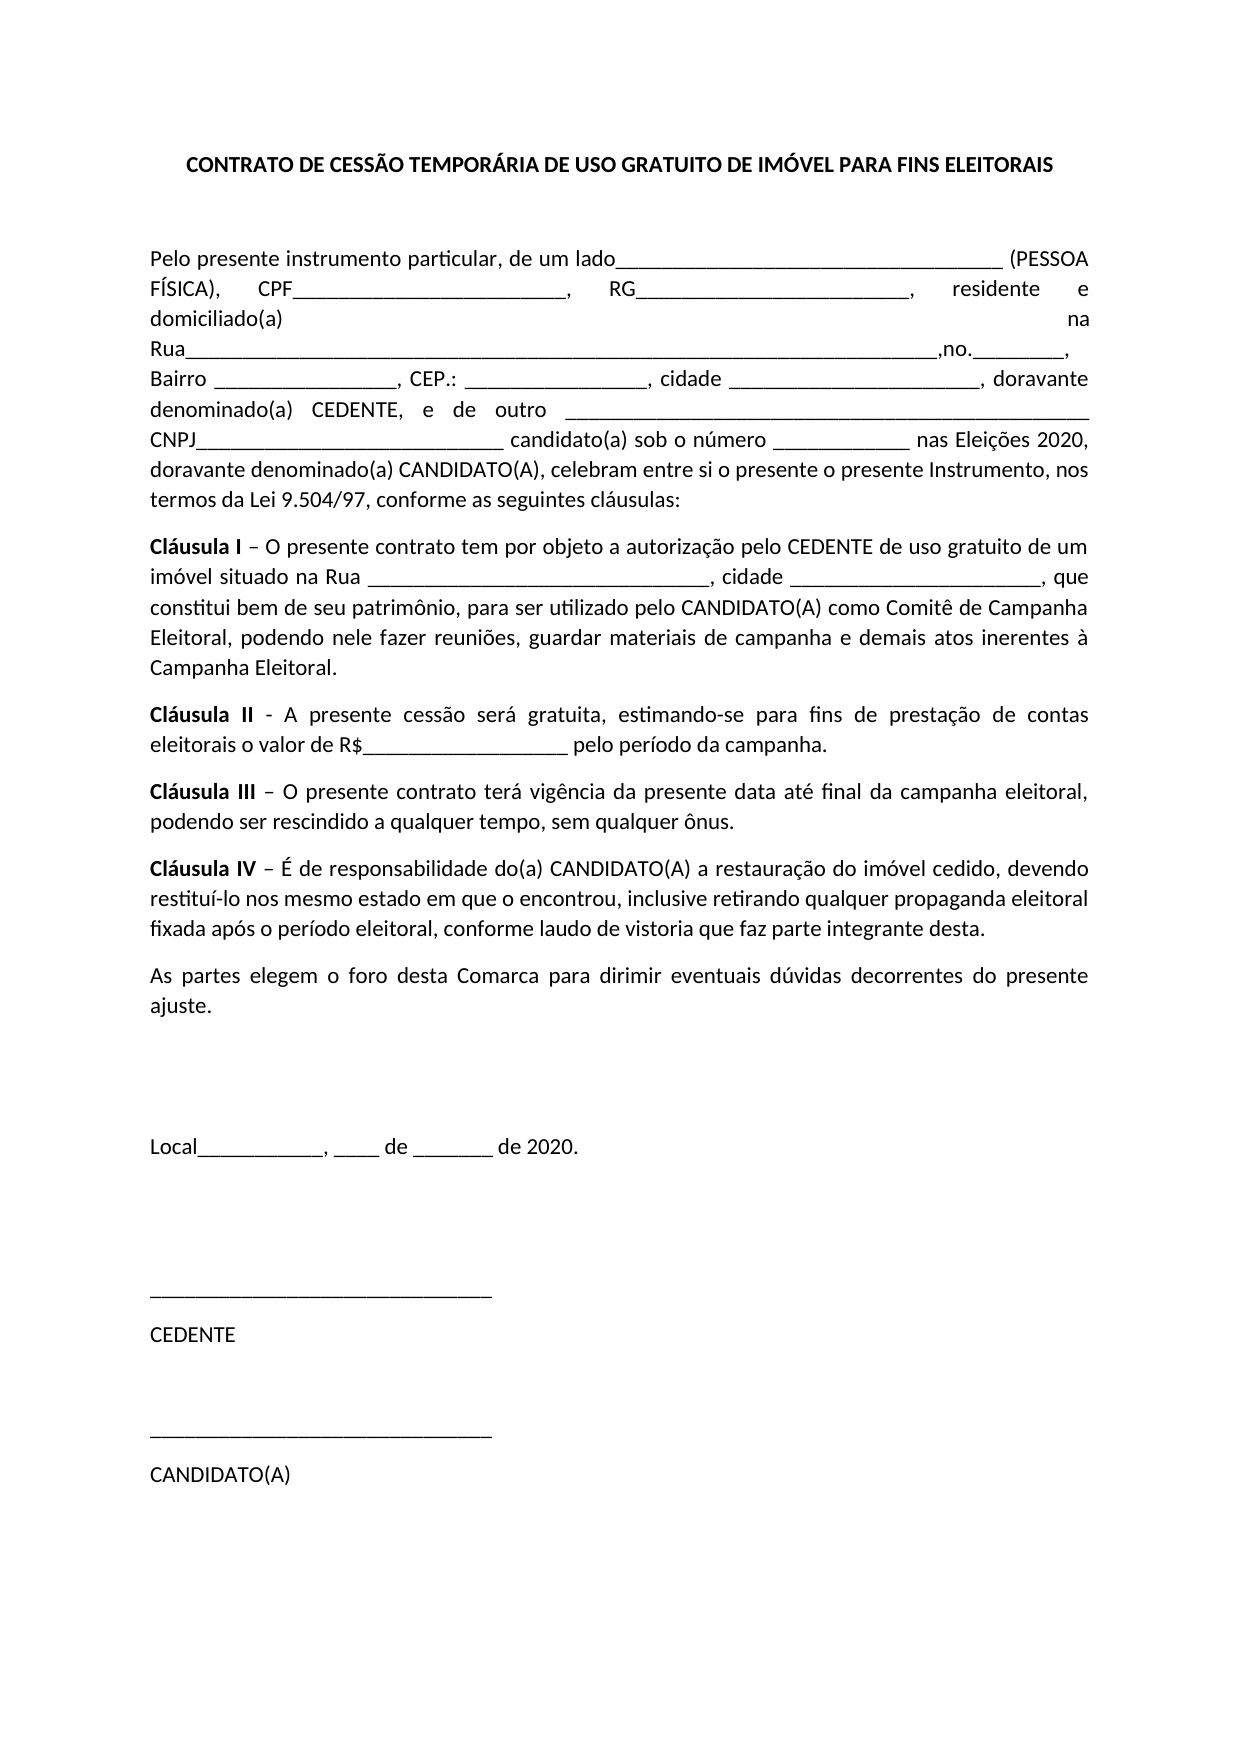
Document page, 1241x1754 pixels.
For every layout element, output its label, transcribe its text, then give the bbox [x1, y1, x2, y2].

text CANDIDATO(A) [150, 1460, 1090, 1488]
text CONTRATO DE CESSÃO TEMPORÁRIA DE USO GRATUITO DE IMÓVEL PARA FINS ELEITORAIS [150, 150, 1090, 178]
text Local___________, ____ de _______ de 2020. [150, 1132, 1090, 1160]
text ______________________________ [150, 1413, 1090, 1442]
text Cláusula III – O presente contrato terá vigência da presente data até final da campanha eleitoral, podendo ser rescindido a qualquer tempo, sem qualquer ônus. [150, 777, 1090, 835]
text Pelo presente instrumento particular, de um lado__________________________________ (PESSOA FÍSICA), CPF________________________, RG________________________, residente e domiciliado(a) na Rua__________________________________________________________________,no.________, Bairro ________________, CEP.: ________________, cidade ______________________, doravante denominado(a) CEDENTE, e de outro ______________________________________________ CNPJ___________________________ candidato(a) sob o número ____________ nas Eleições 2020, doravante denominado(a) CANDIDATO(A), celebram entre si o presente o presente Instrumento, nos termos da Lei 9.504/97, conforme as seguintes cláusulas: [150, 244, 1090, 513]
text ______________________________ [150, 1273, 1090, 1301]
text CEDENTE [150, 1320, 1090, 1348]
text As partes elegem o foro desta Comarca para dirimir eventuais dúvidas decorrentes do presente ajuste. [150, 961, 1090, 1020]
text Cláusula II - A presente cessão será gratuita, estimando-se para fins de prestação de contas eleitorais o valor de R$__________________ pelo período da campanha. [150, 700, 1090, 758]
text Cláusula IV – É de responsabilidade do(a) CANDIDATO(A) a restauração do imóvel cedido, devendo restituí-lo nos mesmo estado em que o encontrou, inclusive retirando qualquer propaganda eleitoral fixada após o período eleitoral, conforme laudo de vistoria que faz parte integrante desta. [150, 854, 1090, 943]
text Cláusula I – O presente contrato tem por objeto a autorização pelo CEDENTE de uso gratuito de um imóvel situado na Rua ______________________________, cidade ______________________, que constitui bem de seu patrimônio, para ser utilizado pelo CANDIDATO(A) como Comitê de Campanha Eleitoral, podendo nele fazer reuniões, guardar materiais de campanha e demais atos inerentes à Campanha Eleitoral. [150, 532, 1090, 681]
